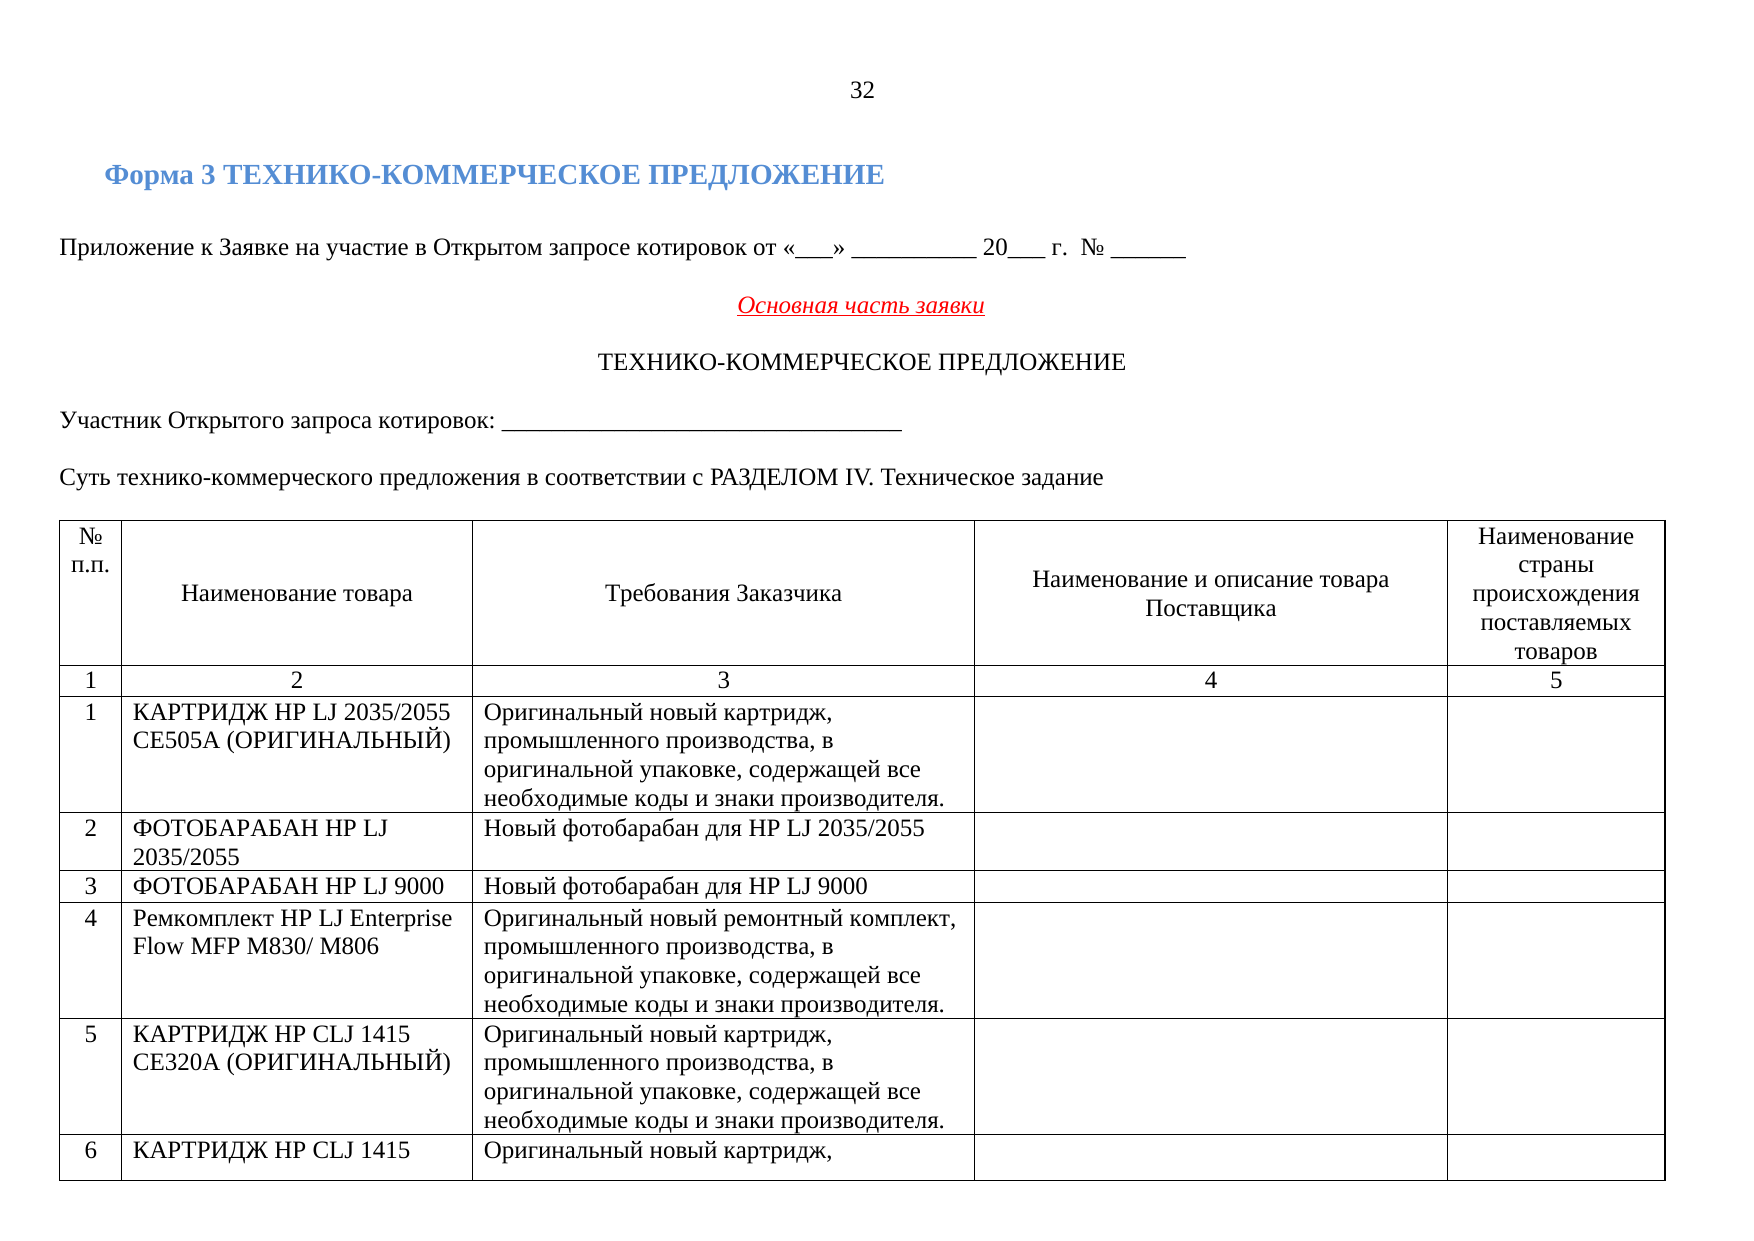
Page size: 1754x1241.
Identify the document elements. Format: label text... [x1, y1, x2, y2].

table_cell 6 [60, 1135, 121, 1180]
table_cell 5 [60, 1019, 121, 1134]
table_cell 2 [122, 666, 472, 696]
table_header Наименование товара [122, 521, 472, 664]
text Основная часть заявки [59, 290, 1665, 318]
table_cell 3 [473, 666, 974, 696]
table_header № п.п. [60, 521, 121, 664]
table_cell 4 [975, 666, 1447, 696]
table_cell 3 [60, 871, 121, 902]
table_cell [975, 697, 1447, 812]
table_cell [975, 813, 1447, 870]
table_cell 2 [60, 813, 121, 870]
table_cell КАРТРИДЖ HP LJ 2035/2055 CE505A (ОРИГИНАЛЬНЫЙ) [122, 697, 472, 812]
table_cell 1 [60, 666, 121, 696]
table_cell [975, 903, 1447, 1018]
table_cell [122, 1135, 472, 1180]
table_header Наименование страны происхождения поставляемых товаров [1448, 521, 1664, 664]
table_cell Новый фотобарабан для HP LJ 9000 [473, 871, 974, 902]
table_cell Ремкомплект HP LJ Enterprise Flow MFP M830/ M806 [122, 903, 472, 1018]
subtitle Форма 3 ТЕХНИКО-КОММЕРЧЕСКОЕ ПРЕДЛОЖЕНИЕ [104, 157, 1665, 191]
text Суть технико-коммерческого предложения в соответствии с РАЗДЕЛОМ IV. Техническое задание [59, 462, 1665, 491]
table_cell [1448, 1019, 1664, 1134]
table_cell Новый фотобарабан для HP LJ 2035/2055 [473, 813, 974, 870]
table_cell [1448, 813, 1664, 870]
table_cell [975, 871, 1447, 902]
table_header Наименование и описание товара Поставщика [975, 521, 1447, 664]
table_cell [1448, 1135, 1664, 1180]
table_cell [1448, 903, 1664, 1018]
table_cell [975, 1135, 1447, 1180]
table_cell [1448, 697, 1664, 812]
text Приложение к Заявке на участие в Открытом запросе котировок от «___» __________ 20___ г. № ______ [59, 232, 1665, 261]
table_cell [473, 1135, 974, 1180]
table_cell Оригинальный новый картридж, промышленного производства, в оригинальной упаковке, содержащей все необходимые коды и знаки производителя. [473, 1019, 974, 1134]
text ТЕХНИКО-КОММЕРЧЕСКОЕ ПРЕДЛОЖЕНИЕ [59, 347, 1665, 376]
table_cell ФОТОБАРАБАН HP LJ 2035/2055 [122, 813, 472, 870]
table_cell ФОТОБАРАБАН HP LJ 9000 [122, 871, 472, 902]
table_cell Оригинальный новый ремонтный комплект, промышленного производства, в оригинальной упаковке, содержащей все необходимые коды и знаки производителя. [473, 903, 974, 1018]
text Участник Открытого запроса котировок: ________________________________ [59, 405, 1665, 433]
table_cell 1 [60, 697, 121, 812]
table_cell 4 [60, 903, 121, 1018]
table_cell Оригинальный новый картридж, промышленного производства, в оригинальной упаковке, содержащей все необходимые коды и знаки производителя. [473, 697, 974, 812]
table_cell [975, 1019, 1447, 1134]
table_header Требования Заказчика [473, 521, 974, 664]
table_cell 5 [1448, 666, 1664, 696]
table_cell [1448, 871, 1664, 902]
table_cell КАРТРИДЖ HP CLJ 1415 CE320A (ОРИГИНАЛЬНЫЙ) [122, 1019, 472, 1134]
